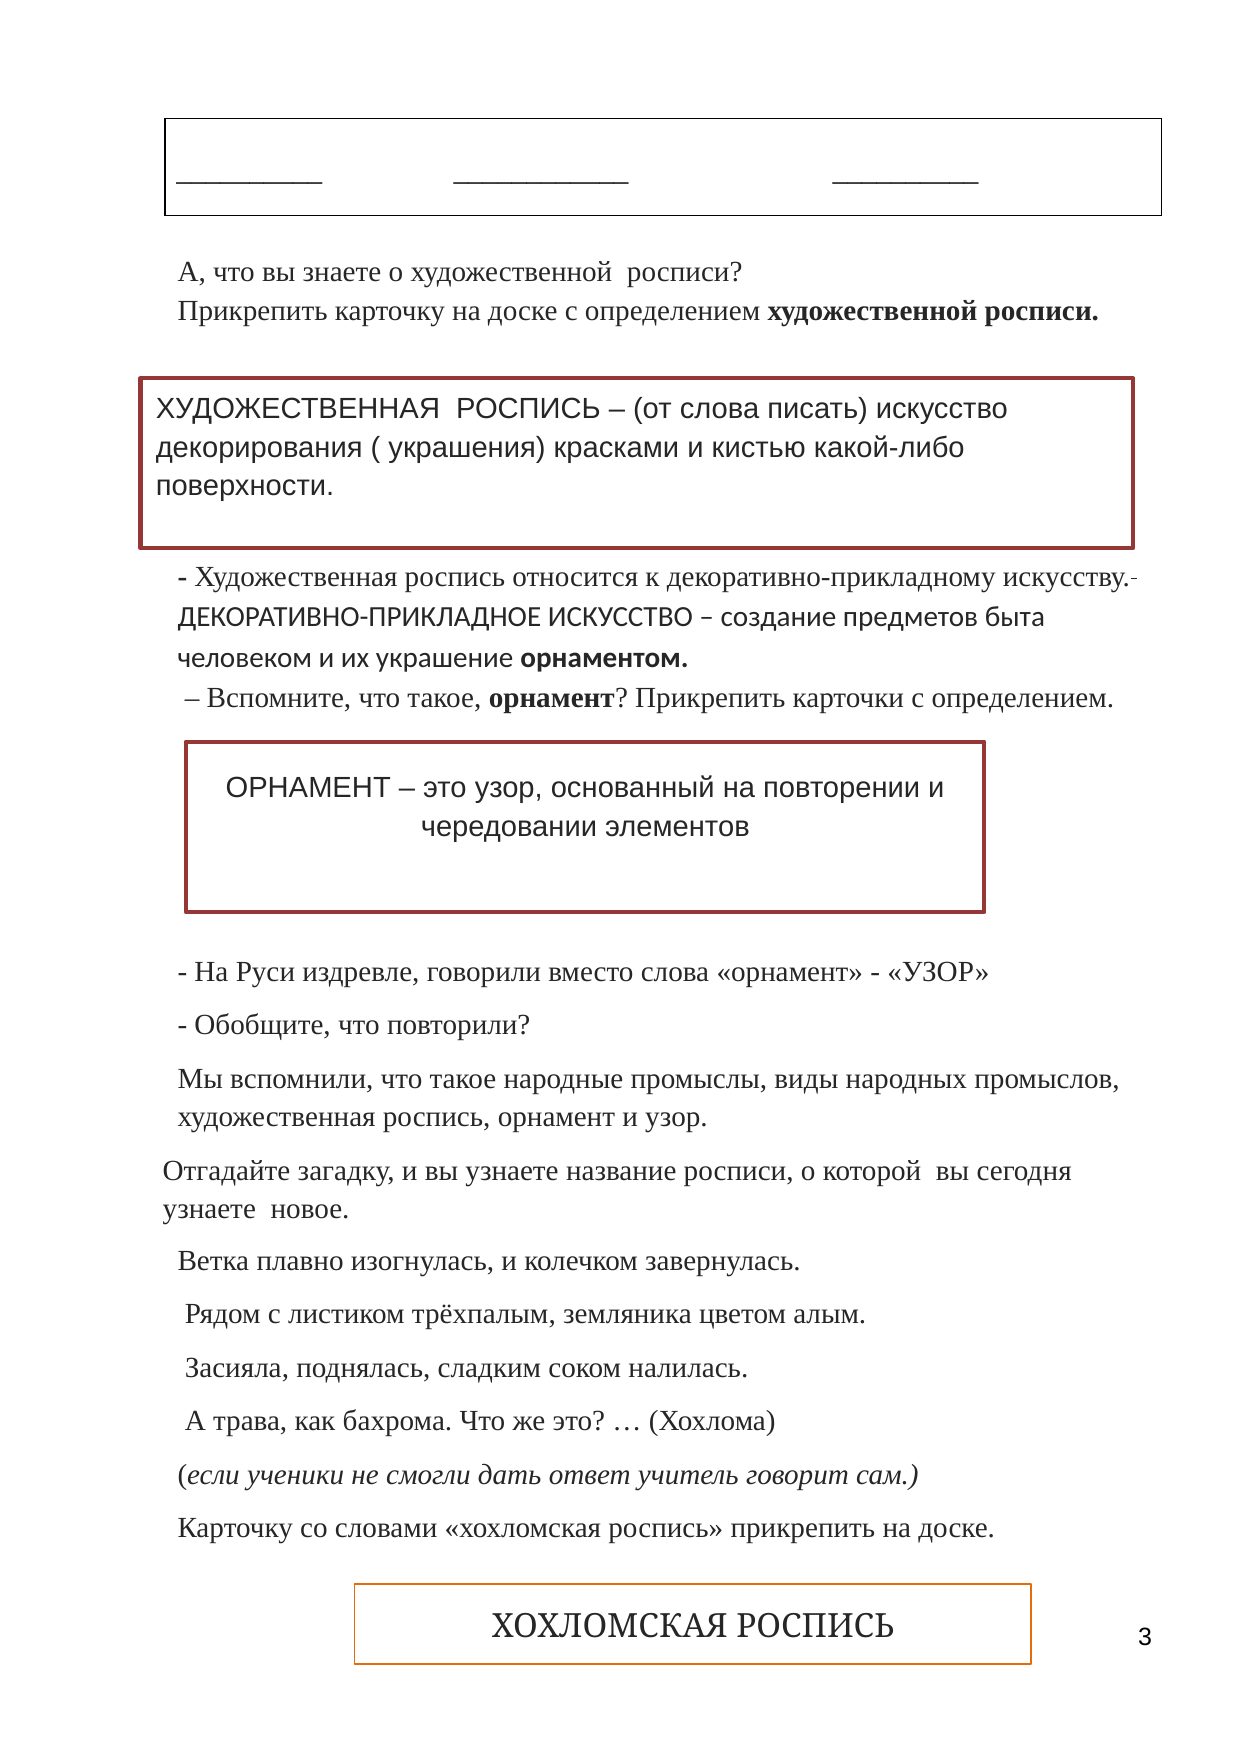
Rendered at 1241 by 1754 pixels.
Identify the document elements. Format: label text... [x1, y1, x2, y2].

text - На Руси издревле, говорили вместо слова «орнамент» - «УЗОР» [177, 954, 1152, 987]
text Прикрепить карточку на доске с определением художественной росписи. [177, 293, 1152, 327]
text - Художественная роспись относится к декоративно-прикладному искусству. ДЕКОРАТИВНО-ПРИКЛАДНОЕ ИСКУССТВО – создание предметов быта человеком и их украшение орнаментом. [177, 559, 1152, 675]
text А, что вы знаете о художественной росписи? [177, 254, 1152, 288]
text Карточку со словами «хохломская роспись» прикрепить на доске. [177, 1510, 1152, 1544]
text Мы вспомнили, что такое народные промыслы, виды народных промыслов, художественная роспись, орнамент и узор. [177, 1061, 1152, 1133]
text Ветка плавно изогнулась, и колечком завернулась. [177, 1243, 1152, 1276]
text Засияла, поднялась, сладким соком налилась. [177, 1350, 1152, 1383]
list Отгадайте загадку, и вы узнаете название росписи, о которой вы сегодня узнаете новое. [162, 1153, 1152, 1225]
text (если ученики не смогли дать ответ учитель говорит сам.) [177, 1457, 1152, 1490]
text - Обобщите, что повторили? [177, 1007, 1152, 1041]
text – Вспомните, что такое, орнамент? Прикрепить карточки с определением. [177, 680, 1152, 714]
text Рядом с листиком трёхпалым, земляника цветом алым. [177, 1296, 1152, 1330]
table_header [166, 119, 1161, 215]
text А трава, как бахрома. Что же это? … (Хохлома) [177, 1403, 1152, 1437]
